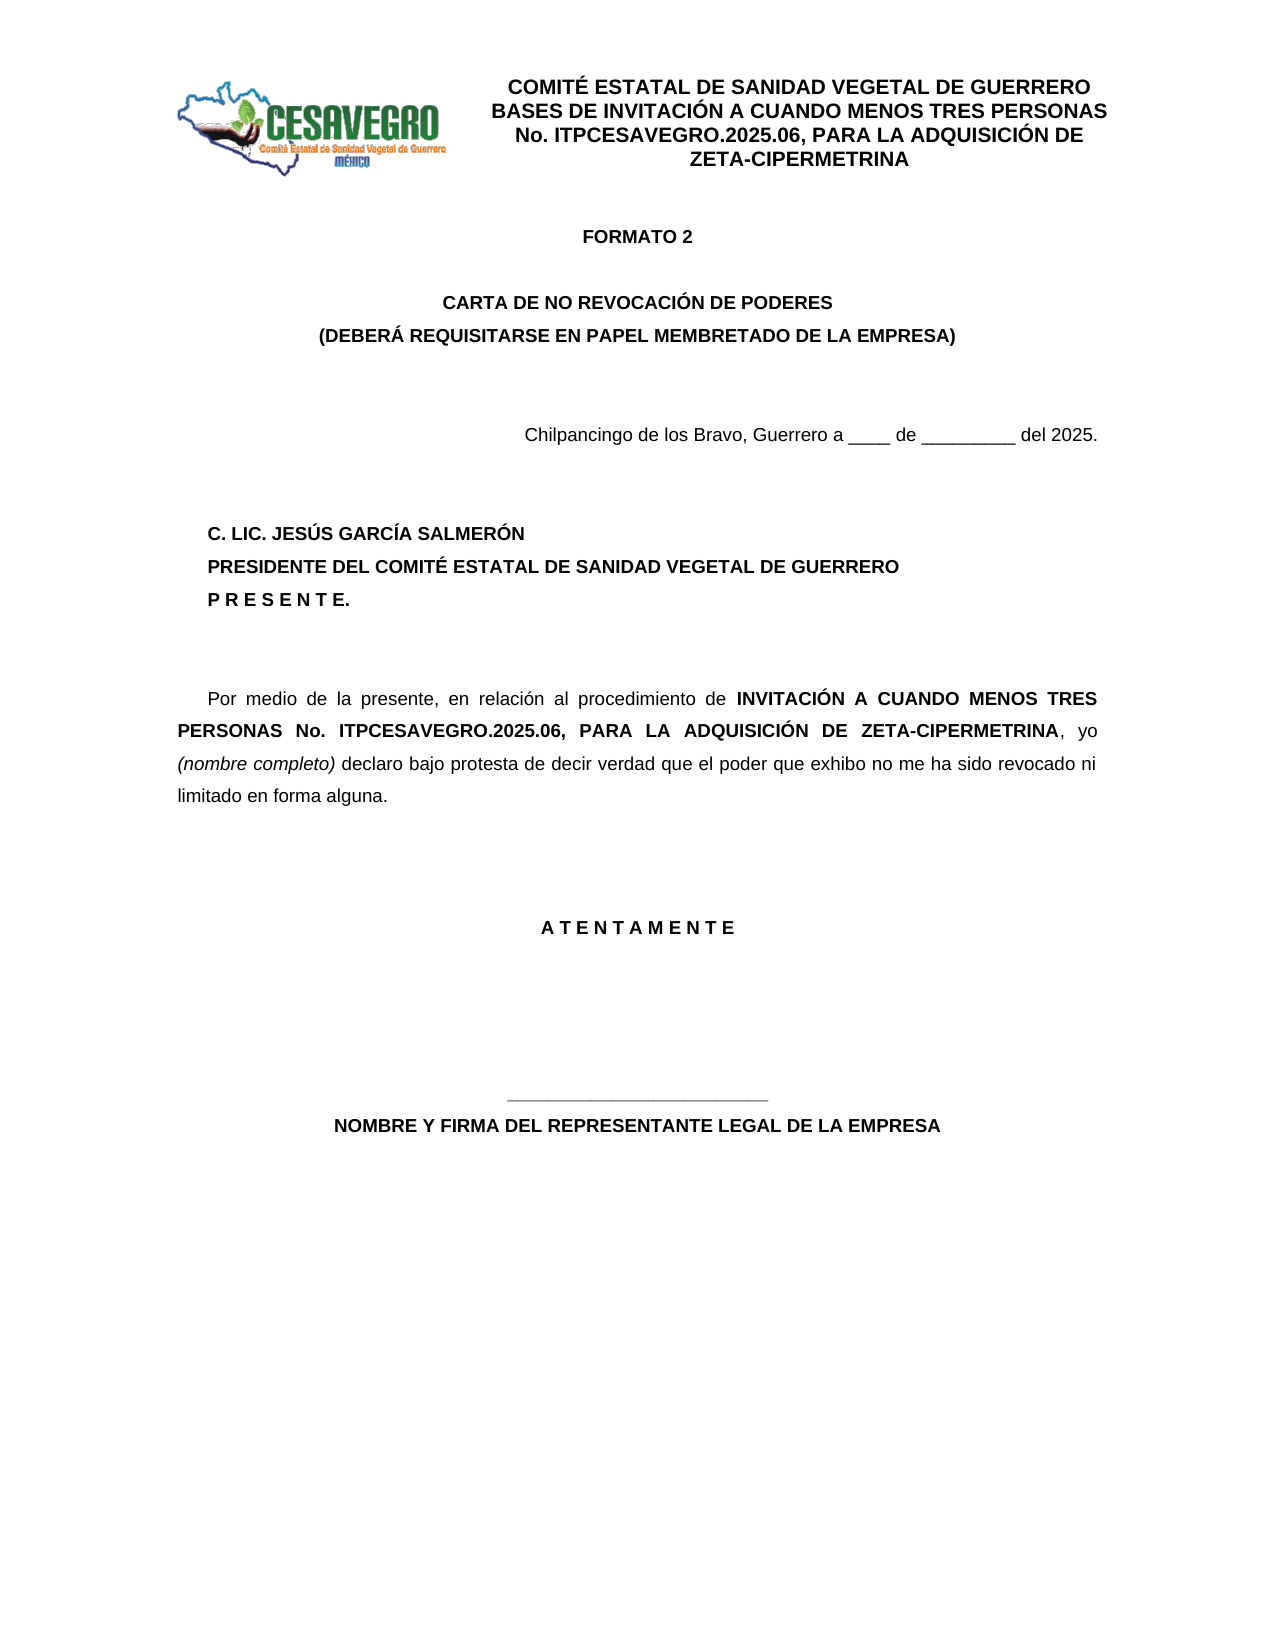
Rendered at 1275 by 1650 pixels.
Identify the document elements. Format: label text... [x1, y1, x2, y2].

text P R E S E N T E. [177, 589, 1098, 611]
text Por medio de la presente, en relación al procedimiento de INVITACIÓN A CUANDO MENOS TRES PERSONAS No. ITPCESAVEGRO.2025.06, PARA LA ADQUISICIÓN DE ZETA-CIPERMETRINA, yo (nombre completo) declaro bajo protesta de decir verdad que el poder que exhibo no me ha sido revocado ni limitado en forma alguna. [177, 688, 1098, 806]
text _________________________ [177, 1081, 1098, 1104]
text FORMATO 2 [177, 226, 1098, 248]
text PRESIDENTE DEL COMITÉ ESTATAL DE SANIDAD VEGETAL DE GUERRERO [177, 556, 1098, 578]
text (DEBERÁ REQUISITARSE EN PAPEL MEMBRETADO DE LA EMPRESA) [177, 325, 1098, 347]
text A T E N T A M E N T E [177, 916, 1098, 939]
picture [177, 81, 446, 178]
text Chilpancingo de los Bravo, Guerrero a ____ de _________ del 2025. [177, 424, 1098, 446]
text CARTA DE NO REVOCACIÓN DE PODERES [177, 292, 1098, 314]
text C. LIC. JESÚS GARCÍA SALMERÓN [177, 523, 1098, 545]
text NOMBRE Y FIRMA DEL REPRESENTANTE LEGAL DE LA EMPRESA [177, 1114, 1098, 1137]
